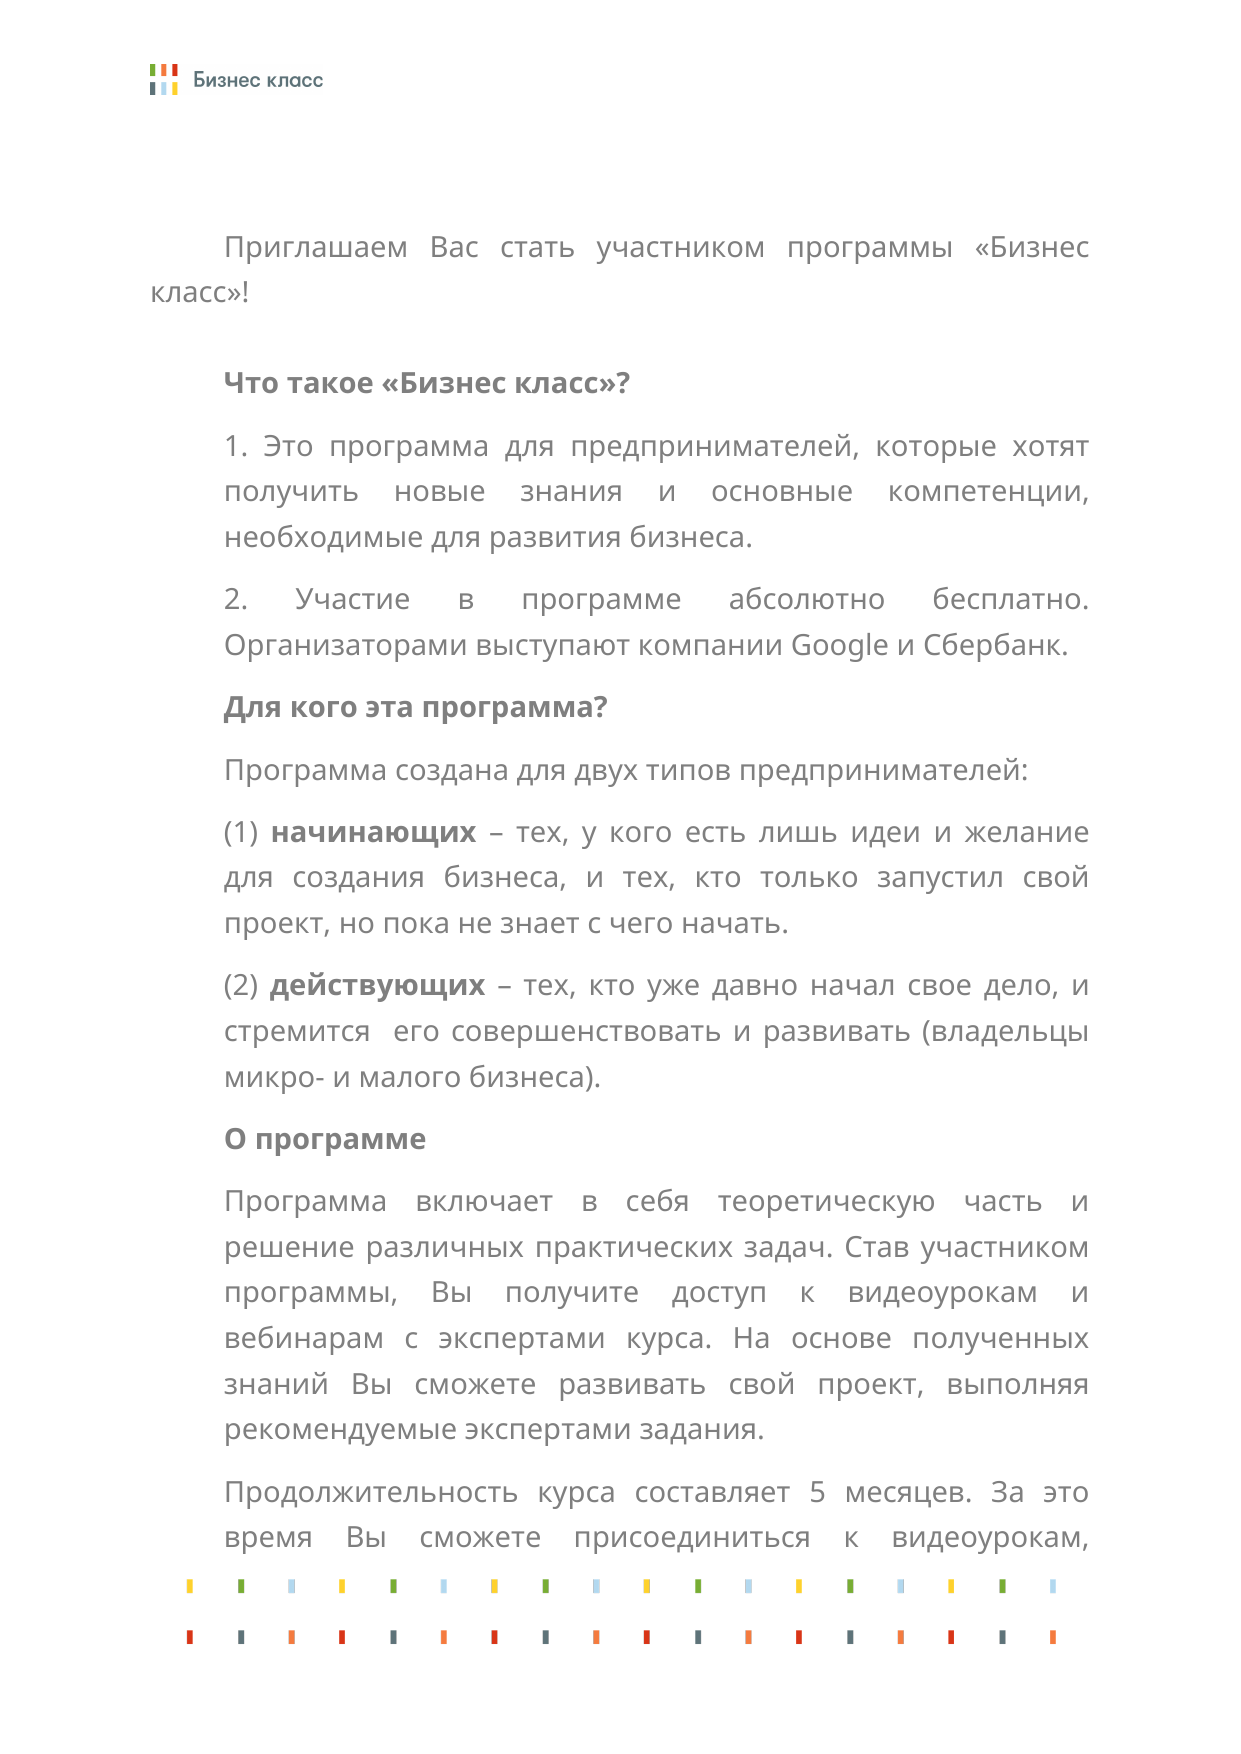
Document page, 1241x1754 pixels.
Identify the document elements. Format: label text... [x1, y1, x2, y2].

text Программа включает в себя теоретическую часть и решение различных практических задач. Став участником программы, Вы получите доступ к видеоурокам и вебинарам с экспертами курса. На основе полученных знаний Вы сможете развивать свой проект, выполняя рекомендуемые экспертами задания. [224, 1180, 1090, 1448]
text (2) действующих – тех, кто уже давно начал свое дело, и стремится его совершенствовать и развивать (владельцы микро- и малого бизнеса). [224, 964, 1090, 1096]
picture [150, 64, 323, 95]
text О программе [224, 1118, 1090, 1158]
text (1) начинающих – тех, у кого есть лишь идеи и желание для создания бизнеса, и тех, кто только запустил свой проект, но пока не знает с чего начать. [224, 811, 1090, 942]
text Приглашаем Вас стать участником программы «Бизнес класс»! [150, 226, 1090, 311]
text Что такое «Бизнес класс»? [224, 363, 1090, 402]
text Для кого эта программа? [224, 686, 1090, 726]
text 2. Участие в программе абсолютно бесплатно. Организаторами выступают компании Google и Сбербанк. [224, 578, 1090, 664]
text 1. Это программа для предпринимателей, которые хотят получить новые знания и основные компетенции, необходимые для развития бизнеса. [224, 425, 1090, 556]
picture [150, 1557, 1091, 1676]
text Программа создана для двух типов предпринимателей: [224, 749, 1090, 788]
